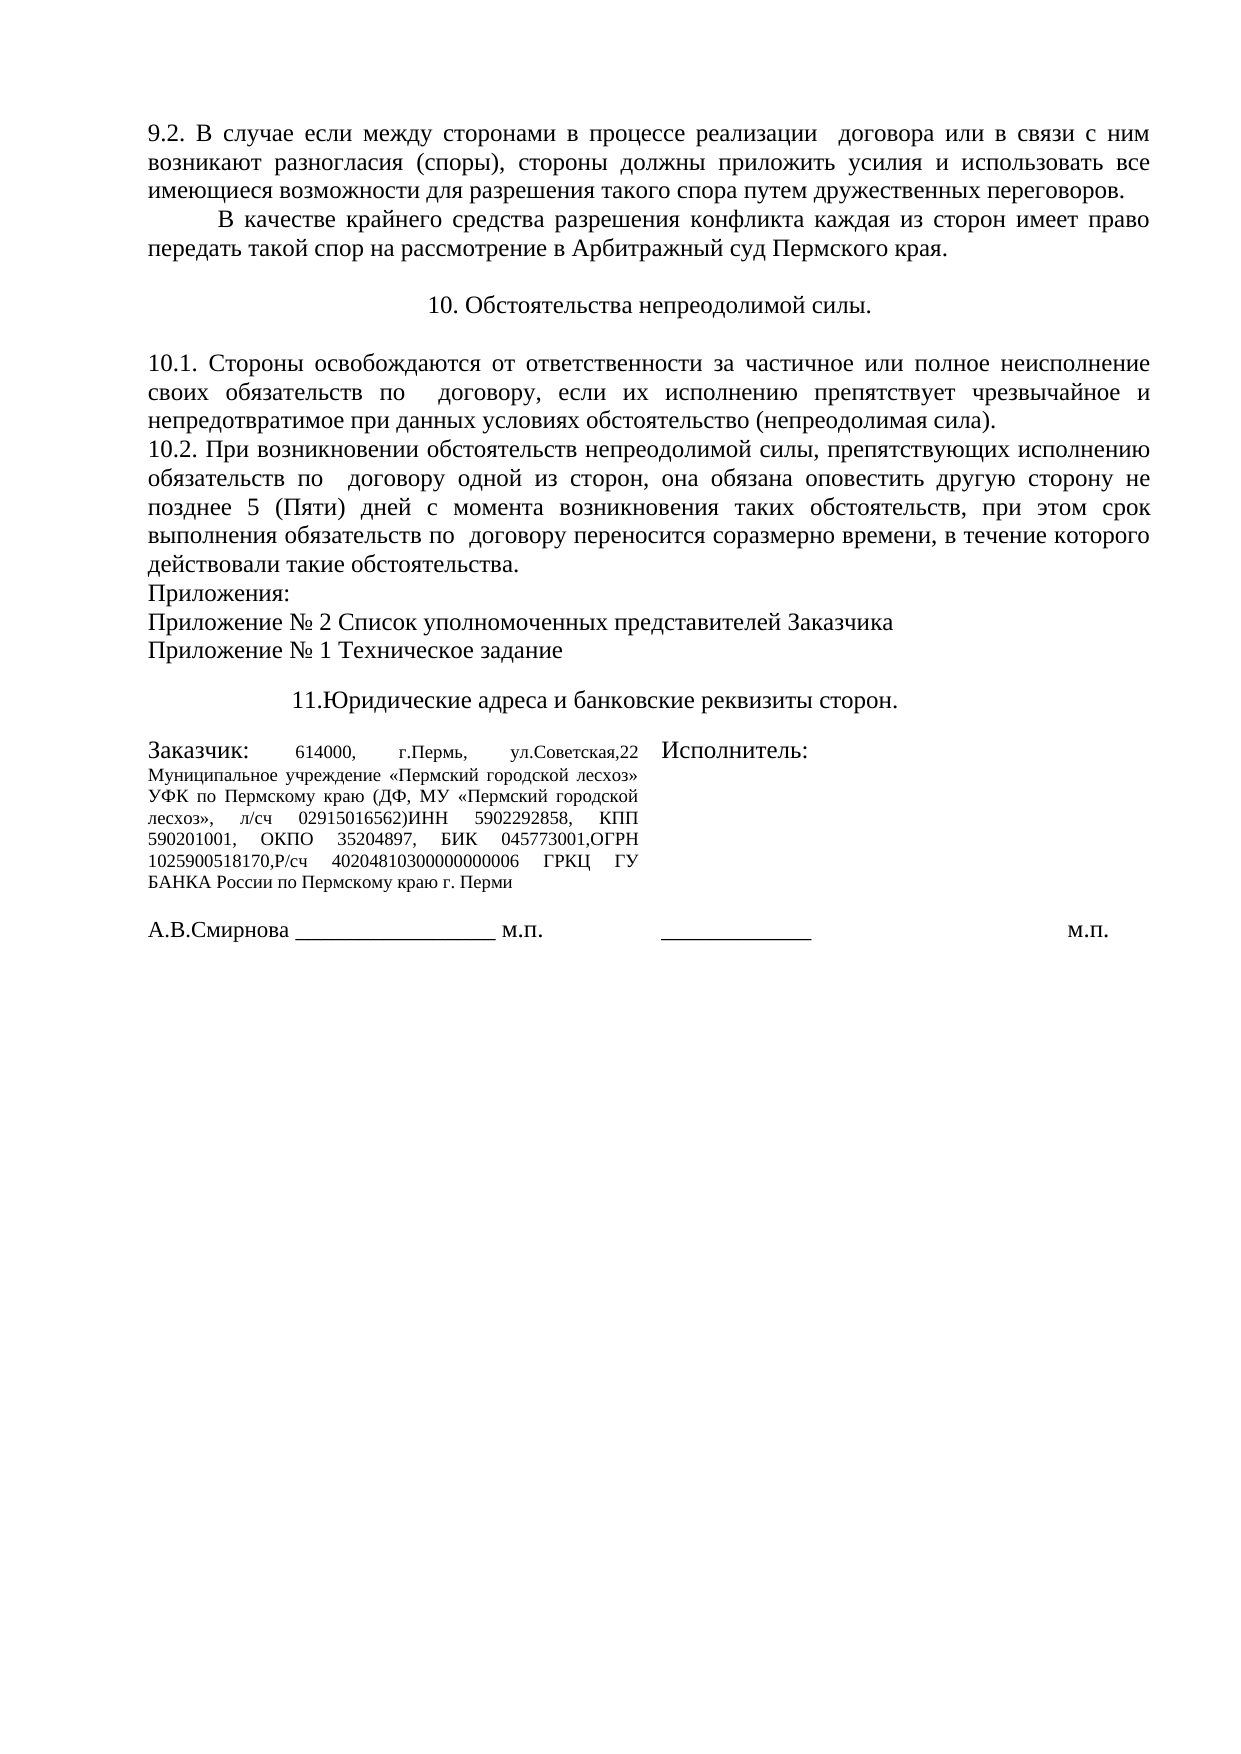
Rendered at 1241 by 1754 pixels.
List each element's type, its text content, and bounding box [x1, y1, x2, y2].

text 10. Обстоятельства непреодолимой силы. [148, 291, 1152, 319]
text 11.Юридические адреса и банковские реквизиты сторон. [148, 685, 1152, 714]
table_cell А.В.Смирнова ________________ м.п. [136, 914, 650, 963]
text 10.2. При возникновении обстоятельств непреодолимой силы, препятствующих исполнению обязательств по договору одной из сторон, она обязана оповестить другую сторону не позднее 5 (Пяти) дней с момента возникновения таких обстоятельств, при этом срок выполнения обязательств по договору переносится соразмерно времени, в течение которого действовали такие обстоятельства. [148, 434, 1152, 578]
text Приложение № 1 Техническое задание [148, 636, 1152, 664]
text 9.2. В случае если между сторонами в процессе реализации договора или в связи с ним возникают разногласия (споры), стороны должны приложить усилия и использовать все имеющиеся возможности для разрешения такого спора путем дружественных переговоров. [148, 118, 1152, 204]
text Приложения: [148, 578, 1152, 607]
table_header Исполнитель: [650, 735, 1163, 914]
text Приложение № 2 Список уполномоченных представителей Заказчика [148, 607, 1152, 636]
table_cell ____________ м.п. [650, 914, 1163, 963]
text 10.1. Стороны освобождаются от ответственности за частичное или полное неисполнение своих обязательств по договору, если их исполнению препятствует чрезвычайное и непредотвратимое при данных условиях обстоятельство (непреодолимая сила). [148, 348, 1152, 434]
table_header Заказчик: 614000, г.Пермь, ул.Советская,22 Муниципальное учреждение «Пермский городской лесхоз» УФК по Пермскому краю (ДФ, МУ «Пермский городской лесхоз», л/сч 02915016562)ИНН 5902292858, КПП 590201001, ОКПО 35204897, БИК 045773001,ОГРН 1025900518170,Р/сч 40204810300000000006 ГРКЦ ГУ БАНКА России по Пермскому краю г. Перми [136, 735, 650, 914]
text В качестве крайнего средства разрешения конфликта каждая из сторон имеет право передать такой спор на рассмотрение в Арбитражный суд Пермского края. [148, 204, 1152, 262]
